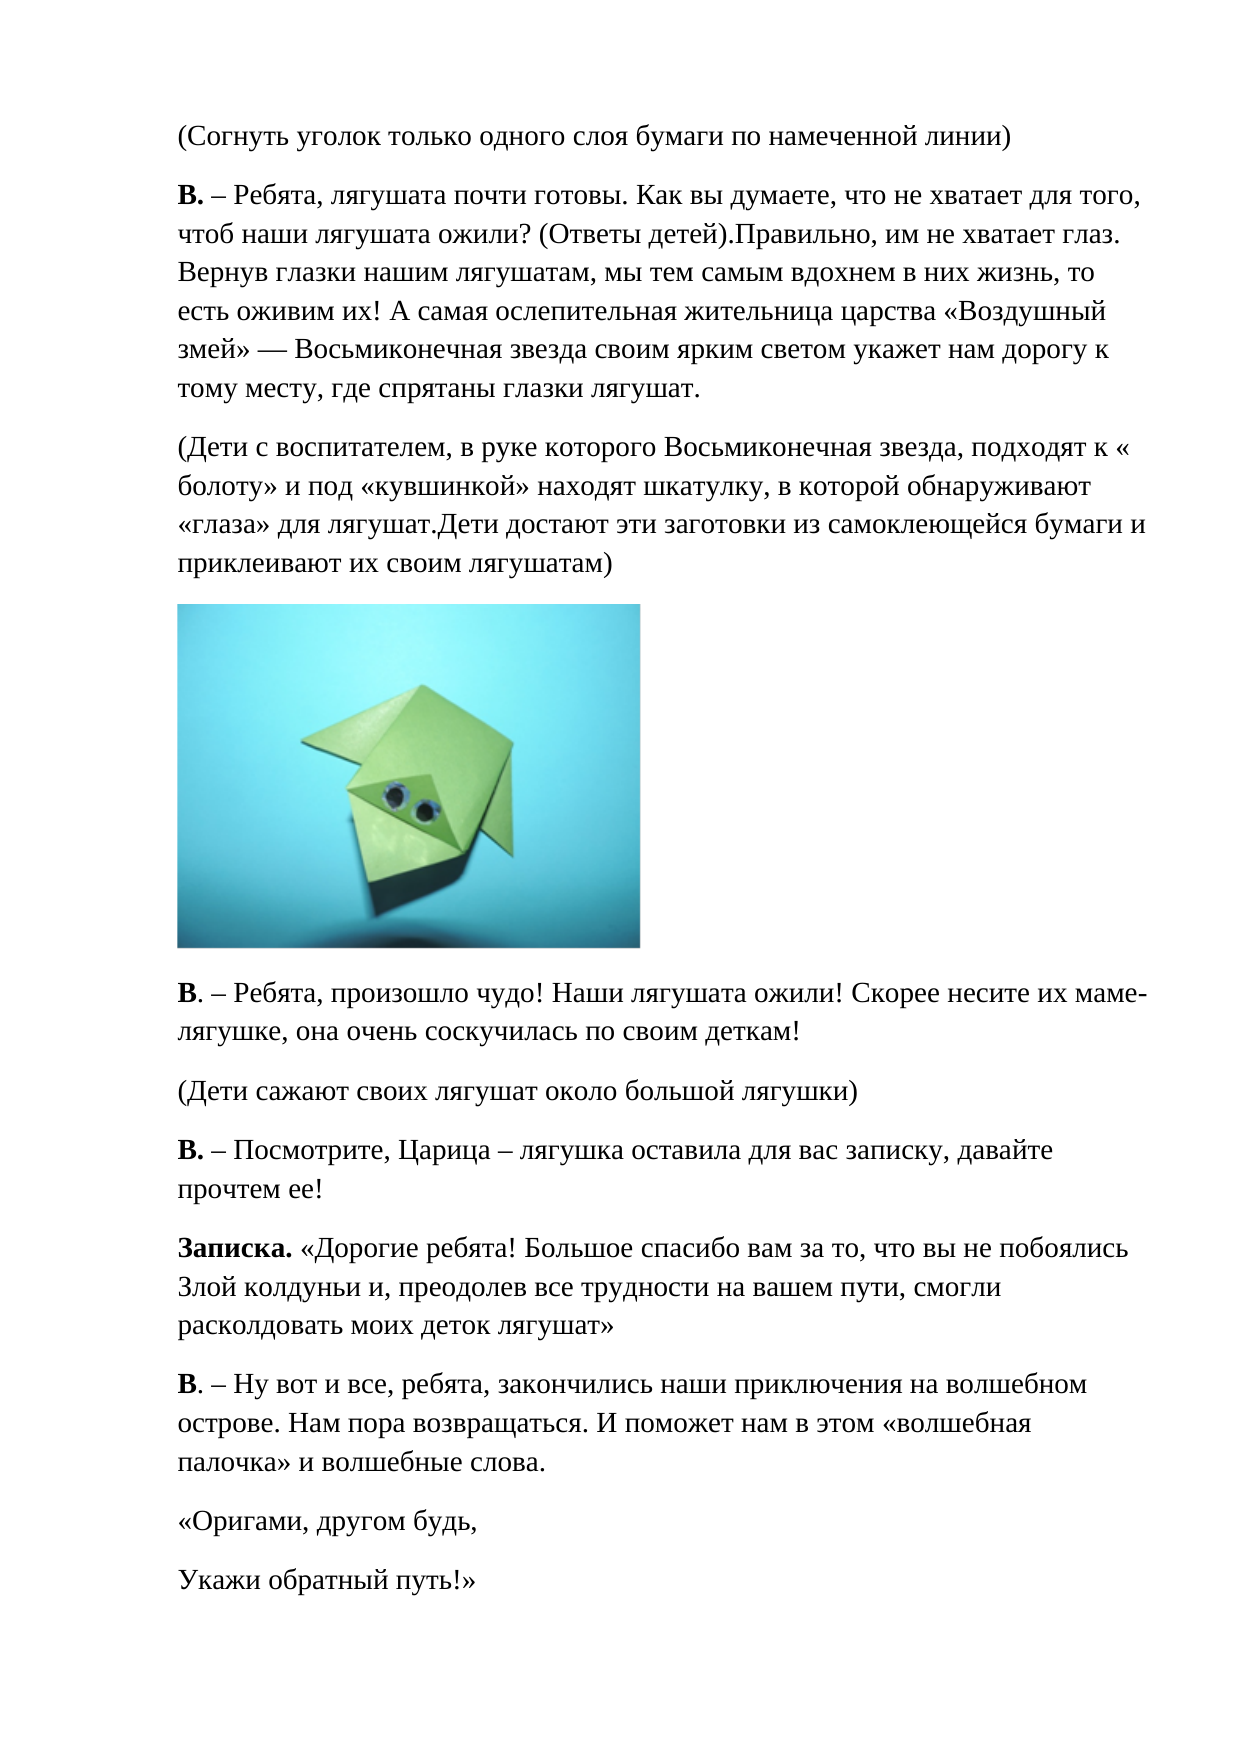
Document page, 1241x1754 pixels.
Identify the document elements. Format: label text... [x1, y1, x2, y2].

text (Дети сажают своих лягушат около большой лягушки) [177, 1073, 1152, 1106]
text В. – Ребята, лягушата почти готовы. Как вы думаете, что не хватает для того, чтоб наши лягушата ожили? (Ответы детей).Правильно, им не хватает глаз. Вернув глазки нашим лягушатам, мы тем самым вдохнем в них жизнь, то есть оживим их! А самая ослепительная жительница царства «Воздушный змей» — Восьмиконечная звезда своим ярким светом укажет нам дорогу к тому месту, где спрятаны глазки лягушат. [177, 177, 1152, 404]
text Укажи обратный путь!» [177, 1562, 1152, 1596]
text В. – Ну вот и все, ребята, закончились наши приключения на волшебном острове. Нам пора возвращаться. И поможет нам в этом «волшебная палочка» и волшебные слова. [177, 1367, 1152, 1477]
picture [177, 604, 642, 950]
text (Дети с воспитателем, в руке которого Восьмиконечная звезда, подходят к « болоту» и под «кувшинкой» находят шкатулку, в которой обнаруживают «глаза» для лягушат.Дети достают эти заготовки из самоклеющейся бумаги и приклеивают их своим лягушатам) [177, 429, 1152, 579]
text В. – Посмотрите, Царица – лягушка оставила для вас записку, давайте прочтем ее! [177, 1132, 1152, 1204]
text Записка. «Дорогие ребята! Большое спасибо вам за то, что вы не побоялись Злой колдуньи и, преодолев все трудности на вашем пути, смогли расколдовать моих деток лягушат» [177, 1230, 1152, 1341]
text В. – Ребята, произошло чудо! Наши лягушата ожили! Скорее несите их маме-лягушке, она очень соскучилась по своим деткам! [177, 975, 1152, 1047]
text (Согнуть уголок только одного слоя бумаги по намеченной линии) [177, 118, 1152, 152]
text «Оригами, другом будь, [177, 1503, 1152, 1537]
